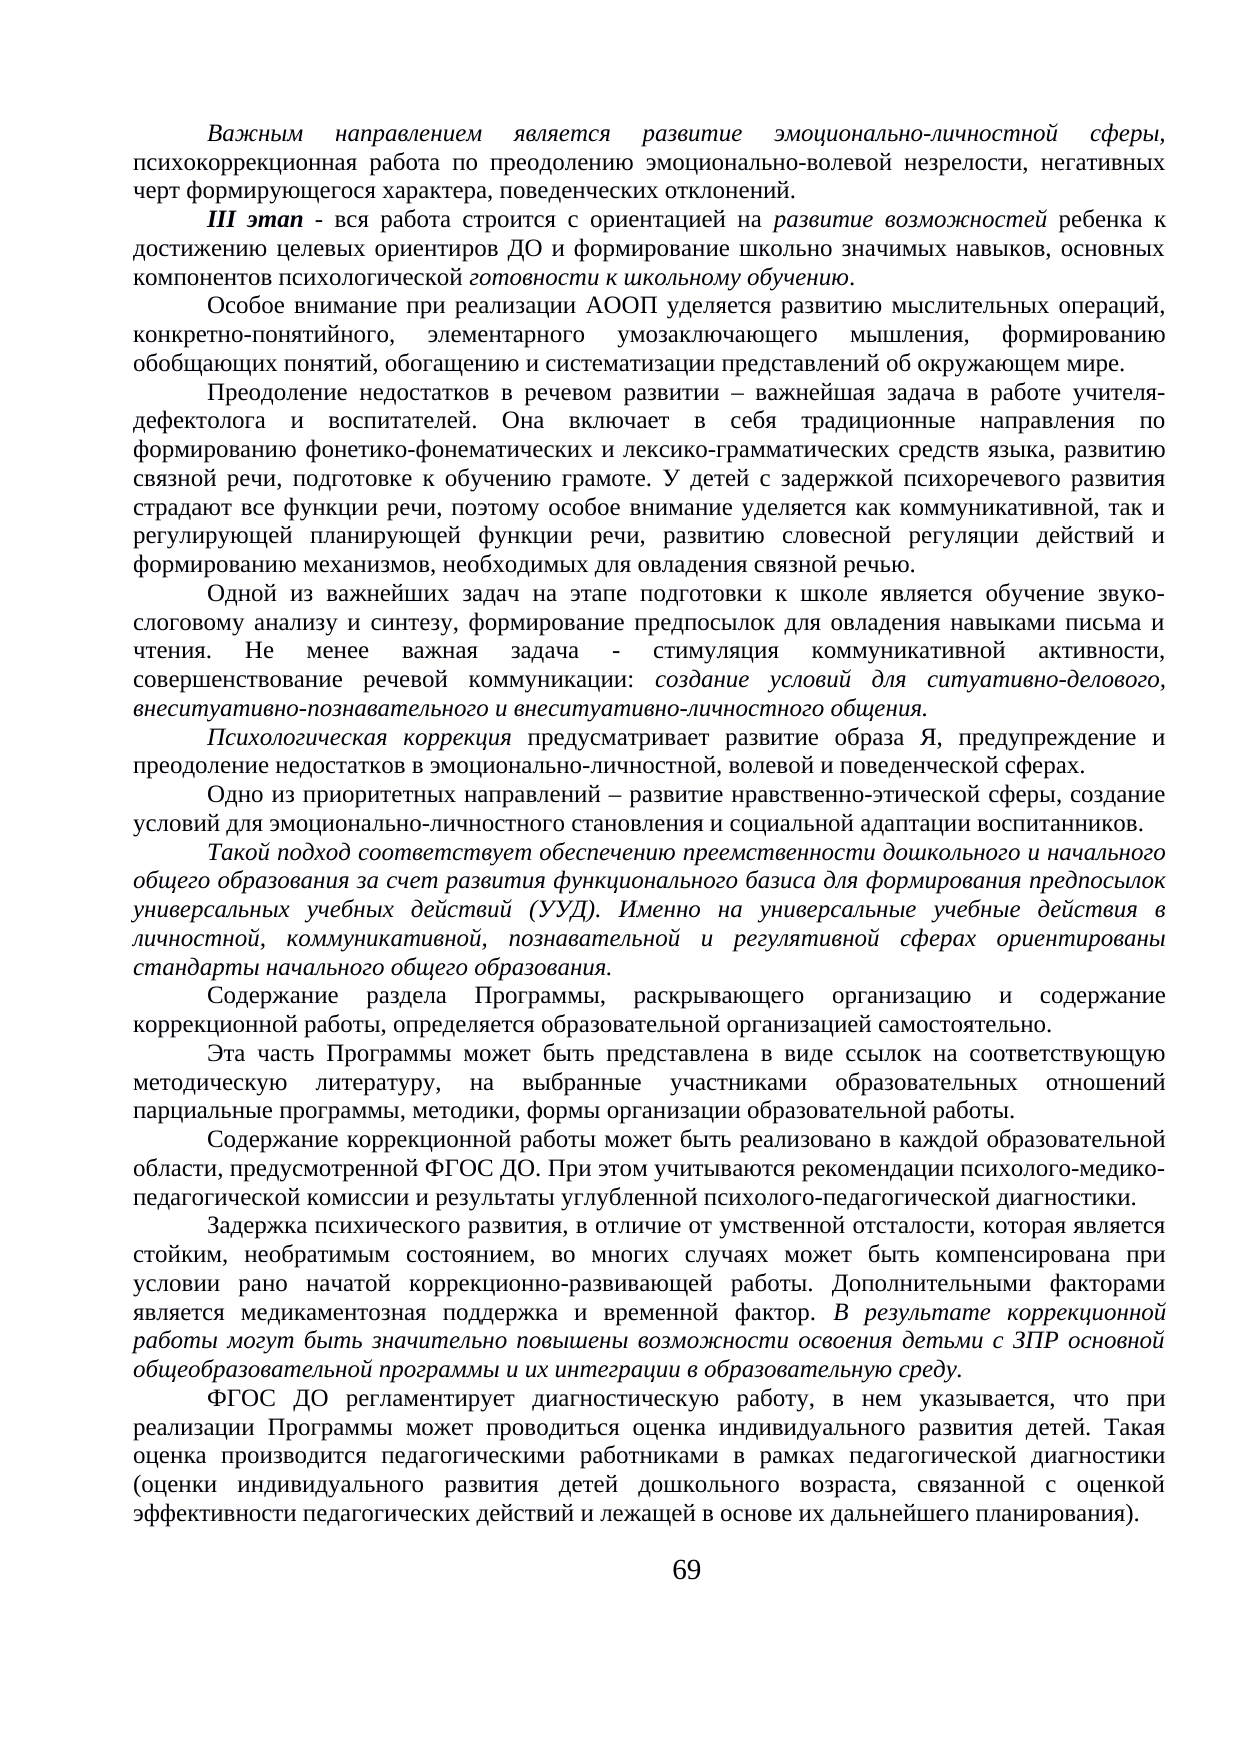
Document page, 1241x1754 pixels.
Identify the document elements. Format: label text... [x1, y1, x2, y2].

text Задержка психического развития, в отличие от умственной отсталости, которая является стойким, необратимым состоянием, во многих случаях может быть компенсирована при условии рано начатой коррекционно-развивающей работы. Дополнительными факторами является медикаментозная поддержка и временной фактор. В результате коррекционной работы могут быть значительно повышены возможности освоения детьми с ЗПР основной общеобразовательной программы и их интеграции в образовательную среду. [133, 1211, 1166, 1383]
text Содержание коррекционной работы может быть реализовано в каждой образовательной области, предусмотренной ФГОС ДО. При этом учитываются рекомендации психолого-медико-педагогической комиссии и результаты углубленной психолого-педагогической диагностики. [133, 1124, 1166, 1211]
text III этап - вся работа строится с ориентацией на развитие возможностей ребенка к достижению целевых ориентиров ДО и формирование школьно значимых навыков, основных компонентов психологической готовности к школьному обучению. [133, 204, 1166, 291]
text Эта часть Программы может быть представлена в виде ссылок на соответствующую методическую литературу, на выбранные участниками образовательных отношений парциальные программы, методики, формы организации образовательной работы. [133, 1038, 1166, 1124]
text Преодоление недостатков в речевом развитии – важнейшая задача в работе учителя-дефектолога и воспитателей. Она включает в себя традиционные направления по формированию фонетико-фонематических и лексико-грамматических средств языка, развитию связной речи, подготовке к обучению грамоте. У детей с задержкой психоречевого развития страдают все функции речи, поэтому особое внимание уделяется как коммуникативной, так и регулирующей планирующей функции речи, развитию словесной регуляции действий и формированию механизмов, необходимых для овладения связной речью. [133, 377, 1166, 578]
text Содержание раздела Программы, раскрывающего организацию и содержание коррекционной работы, определяется образовательной организацией самостоятельно. [133, 981, 1166, 1038]
text Такой подход соответствует обеспечению преемственности дошкольного и начального общего образования за счет развития функционального базиса для формирования предпосылок универсальных учебных действий (УУД). Именно на универсальные учебные действия в личностной, коммуникативной, познавательной и регулятивной сферах ориентированы стандарты начального общего образования. [133, 837, 1166, 981]
text Психологическая коррекция предусматривает развитие образа Я, предупреждение и преодоление недостатков в эмоционально-личностной, волевой и поведенческой сферах. [133, 722, 1166, 779]
text Одной из важнейших задач на этапе подготовки к школе является обучение звуко-слоговому анализу и синтезу, формирование предпосылок для овладения навыками письма и чтения. Не менее важная задача - стимуляция коммуникативной активности, совершенствование речевой коммуникации: создание условий для ситуативно-делового, внеситуативно-познавательного и внеситуативно-личностного общения. [133, 578, 1166, 722]
text Особое внимание при реализации АООП уделяется развитию мыслительных операций, конкретно-понятийного, элементарного умозаключающего мышления, формированию обобщающих понятий, обогащению и систематизации представлений об окружающем мире. [133, 291, 1166, 377]
text Важным направлением является развитие эмоционально-личностной сферы, психокоррекционная работа по преодолению эмоционально-волевой незрелости, негативных черт формирующегося характера, поведенческих отклонений. [133, 118, 1166, 204]
text Одно из приоритетных направлений – развитие нравственно-этической сферы, создание условий для эмоционально-личностного становления и социальной адаптации воспитанников. [133, 779, 1166, 837]
text ФГОС ДО регламентирует диагностическую работу, в нем указывается, что при реализации Программы может проводиться оценка индивидуального развития детей. Такая оценка производится педагогическими работниками в рамках педагогической диагностики (оценки индивидуального развития детей дошкольного возраста, связанной с оценкой эффективности педагогических действий и лежащей в основе их дальнейшего планирования). [133, 1383, 1166, 1527]
